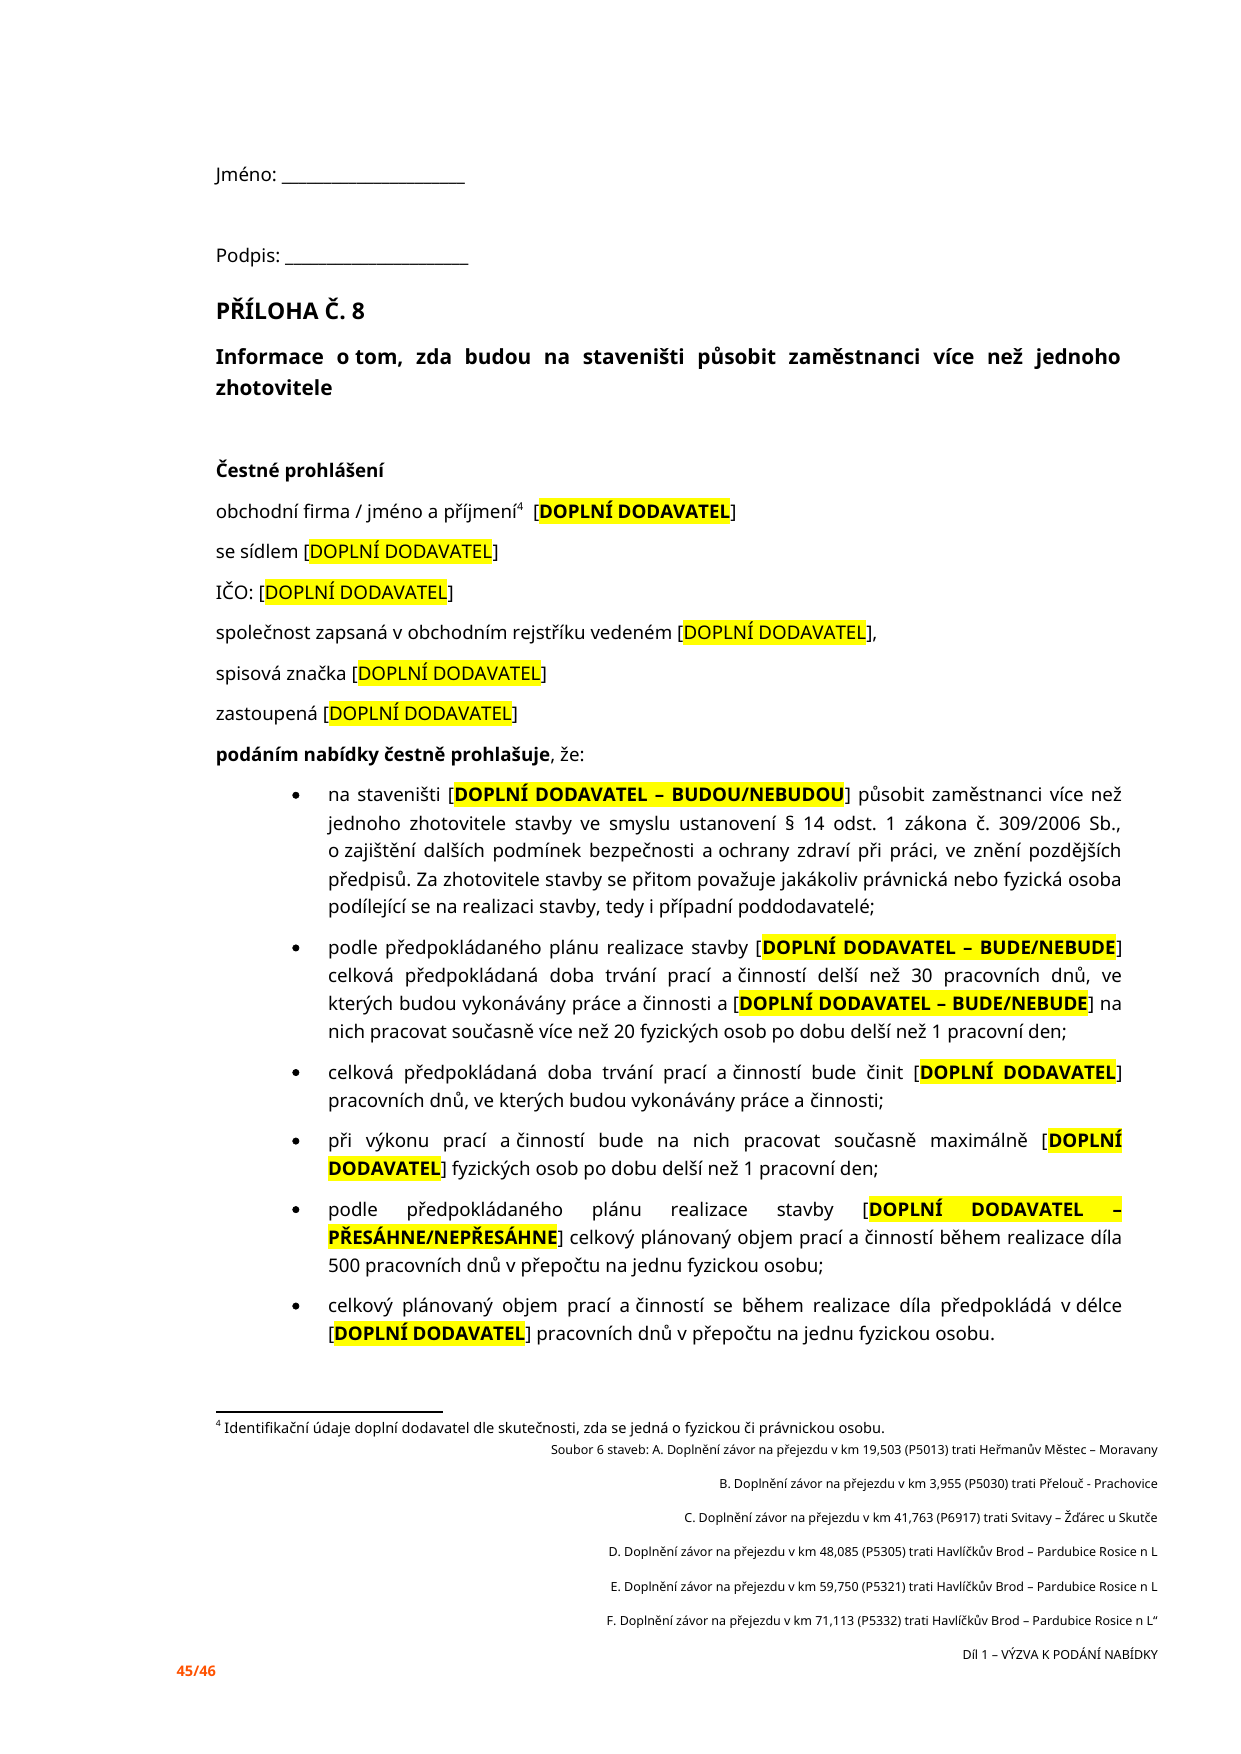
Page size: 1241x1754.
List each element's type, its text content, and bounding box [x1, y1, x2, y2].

text Příloha č. 8 [216, 295, 1122, 326]
text na staveništi [DOPLNÍ DODAVATEL – BUDOU/NEBUDOU] působit zaměstnanci více než jednoho zhotovitele stavby ve smyslu ustanovení § 14 odst. 1 zákona č. 309/2006 Sb., o zajištění dalších podmínek bezpečnosti a ochrany zdraví při práci, ve znění pozdějších předpisů. Za zhotovitele stavby se přitom považuje jakákoliv právnická nebo fyzická osoba podílející se na realizaci stavby, tedy i případní poddodavatelé; [292, 782, 1122, 919]
text podáním nabídky čestně prohlašuje, že: [216, 741, 1122, 767]
text spisová značka [DOPLNÍ DODAVATEL] [216, 660, 358, 686]
text IČO: [DOPLNÍ DODAVATEL] [447, 579, 1122, 605]
text zastoupená [DOPLNÍ DODAVATEL] [216, 701, 329, 726]
text podle předpokládaného plánu realizace stavby [DOPLNÍ DODAVATEL – BUDE/NEBUDE] celková předpokládaná doba trvání prací a činností delší než 30 pracovních dnů, ve kterých budou vykonávány práce a činnosti a [DOPLNÍ DODAVATEL – BUDE/NEBUDE] na nich pracovat současně více než 20 fyzických osob po dobu delší než 1 pracovní den; [292, 934, 1122, 1044]
text Jméno: ______________________ [216, 161, 1122, 187]
text společnost zapsaná v obchodním rejstříku vedeném [DOPLNÍ DODAVATEL], [866, 620, 1122, 645]
text se sídlem [DOPLNÍ DODAVATEL] [492, 539, 1122, 564]
text celkový plánovaný objem prací a činností se během realizace díla předpokládá v délce [DOPLNÍ DODAVATEL] pracovních dnů v přepočtu na jednu fyzickou osobu. [292, 1293, 1122, 1346]
text Podpis: ______________________ [216, 242, 1122, 268]
text obchodní firma / jméno a příjmení [DOPLNÍ DODAVATEL] [216, 498, 539, 524]
text celková předpokládaná doba trvání prací a činností bude činit [DOPLNÍ DODAVATEL] pracovních dnů, ve kterých budou vykonávány práce a činnosti; [292, 1059, 1122, 1112]
text Informace o tom, zda budou na staveništi působit zaměstnanci více než jednoho zhotovitele [216, 342, 1122, 402]
text při výkonu prací a činností bude na nich pracovat současně maximálně [DOPLNÍ DODAVATEL] fyzických osob po dobu delší než 1 pracovní den; [292, 1127, 1122, 1181]
text podle předpokládaného plánu realizace stavby [DOPLNÍ DODAVATEL – PŘESÁHNE/NEPŘESÁHNE] celkový plánovaný objem prací a činností během realizace díla 500 pracovních dnů v přepočtu na jednu fyzickou osobu; [292, 1196, 1122, 1278]
text zastoupená [DOPLNÍ DODAVATEL] [512, 701, 1122, 726]
text spisová značka [DOPLNÍ DODAVATEL] [541, 660, 1122, 686]
text se sídlem [DOPLNÍ DODAVATEL] [216, 539, 309, 564]
text Čestné prohlášení [216, 458, 1122, 483]
text obchodní firma / jméno a příjmení [DOPLNÍ DODAVATEL] [730, 498, 1122, 524]
text společnost zapsaná v obchodním rejstříku vedeném [DOPLNÍ DODAVATEL], [216, 620, 683, 645]
